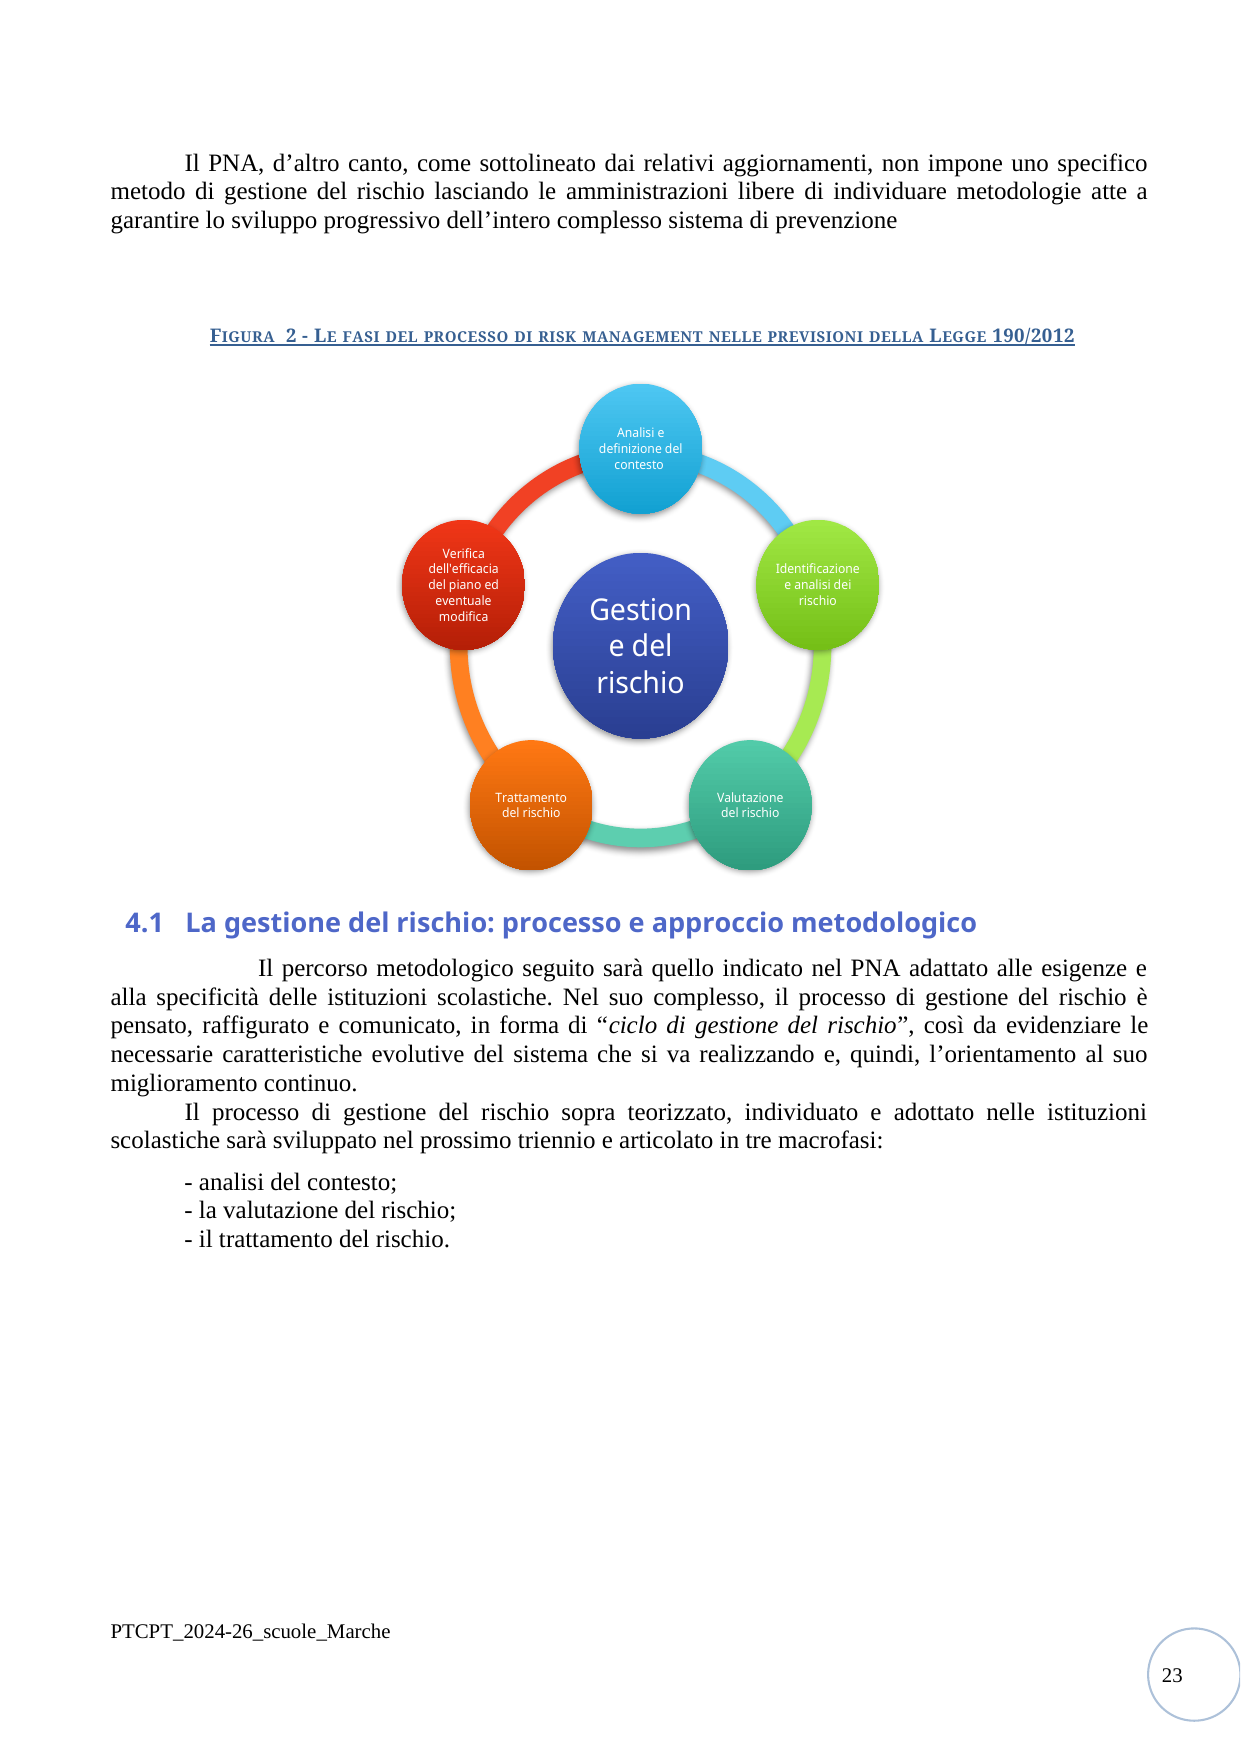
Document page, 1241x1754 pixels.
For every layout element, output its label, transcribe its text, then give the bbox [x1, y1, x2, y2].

text Il PNA, d’altro canto, come sottolineato dai relativi aggiornamenti, non impone uno specifico metodo di gestione del rischio lasciando le amministrazioni libere di individuare metodologie atte a garantire lo sviluppo progressivo dell’intero complesso sistema di prevenzione [110, 148, 1149, 234]
list Figura 2 - Le fasi del processo di risk management nelle previsioni della Legge 190/2012 [140, 322, 1144, 348]
text - la valutazione del rischio; [110, 1195, 1149, 1224]
subtitle La gestione del rischio: processo e approccio metodologico [125, 903, 1149, 940]
text Il processo di gestione del rischio sopra teorizzato, individuato e adottato nelle istituzioni scolastiche sarà sviluppato nel prossimo triennio e articolato in tre macrofasi: [110, 1097, 1149, 1154]
text - il trattamento del rischio. [110, 1224, 1149, 1253]
text - analisi del contesto; [110, 1167, 1149, 1195]
text Il percorso metodologico seguito sarà quello indicato nel PNA adattato alle esigenze e alla specificità delle istituzioni scolastiche. Nel suo complesso, il processo di gestione del rischio è pensato, raffigurato e comunicato, in forma di “ciclo di gestione del rischio”, così da evidenziare le necessarie caratteristiche evolutive del sistema che si va realizzando e, quindi, l’orientamento al suo miglioramento continuo. [110, 953, 1149, 1097]
